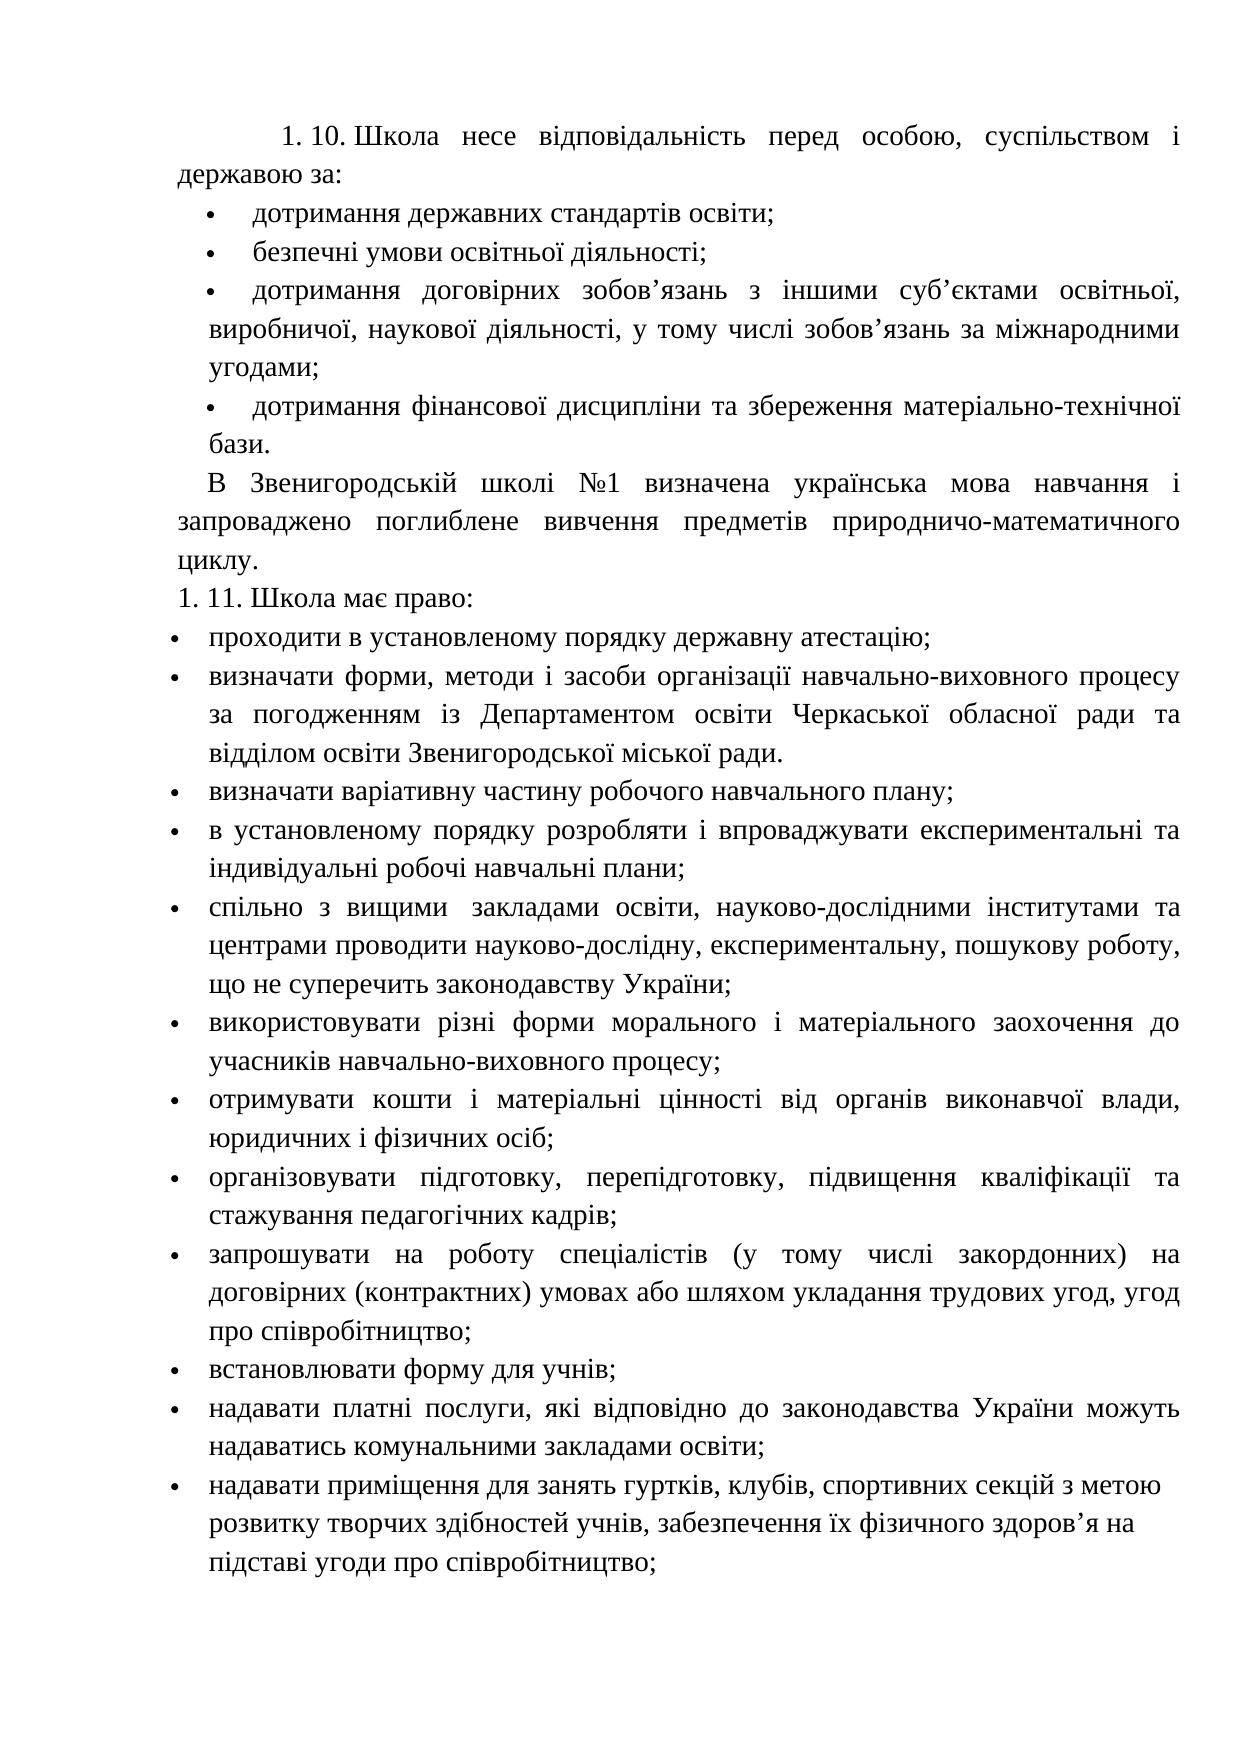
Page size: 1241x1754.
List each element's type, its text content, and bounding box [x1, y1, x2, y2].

list надавати платні послуги, які відповідно до законодавства України можуть надаватись комунальними закладами освіти; [171, 1390, 1181, 1462]
list надавати приміщення для занять гуртків, клубів, спортивних секцій з метою розвитку творчих здібностей учнів, забезпечення їх фізичного здоров’я на підставі угоди про співробітництво; [171, 1467, 1181, 1578]
list проходити в установленому порядку державну атестацію; [171, 619, 1181, 653]
list встановлювати форму для учнів; [171, 1351, 1181, 1385]
text 1. 10. Школа несе відповідальність перед особою, суспільством і державою за: [177, 118, 1181, 190]
list отримувати кошти і матеріальні цінності від органів виконавчої влади, юридичних і фізичних осіб; [171, 1082, 1181, 1154]
list визначати варіативну частину робочого навчального плану; [171, 773, 1181, 807]
list організовувати підготовку, перепідготовку, підвищення кваліфікації та стажування педагогічних кадрів; [171, 1159, 1181, 1231]
list спільно з вищими закладами освіти, науково-дослідними інститутами та центрами проводити науково-дослідну, експериментальну, пошукову роботу, що не суперечить законодавству України; [171, 889, 1181, 999]
list дотримання фінансової дисципліни та збереження матеріально-технічної бази. [207, 388, 1181, 460]
list безпечні умови освітньої діяльності; [207, 234, 1181, 267]
list використовувати різні форми морального і матеріального заохочення до учасників навчально-виховного процесу; [171, 1004, 1181, 1077]
list визначати форми, методи і засоби організації навчально-виховного процесу за погодженням із Департаментом освіти Черкаської обласної ради та відділом освіти Звенигородської міської ради. [171, 658, 1181, 768]
text В Звенигородській школі №1 визначена українська мова навчання і запроваджено поглиблене вивчення предметів природничо-математичного циклу. [177, 465, 1181, 576]
list запрошувати на роботу спеціалістів (у тому числі закордонних) на договірних (контрактних) умовах або шляхом укладання трудових угод, угод про співробітництво; [171, 1236, 1181, 1346]
list в установленому порядку розробляти і впроваджувати експериментальні та індивідуальні робочі навчальні плани; [171, 812, 1181, 884]
list дотримання договірних зобов’язань з іншими суб’єктами освітньої, виробничої, наукової діяльності, у тому числі зобов’язань за міжнародними угодами; [207, 272, 1181, 383]
text 1. 11. Школа має право: [177, 581, 1181, 614]
list дотримання державних стандартів освіти; [207, 195, 1181, 229]
